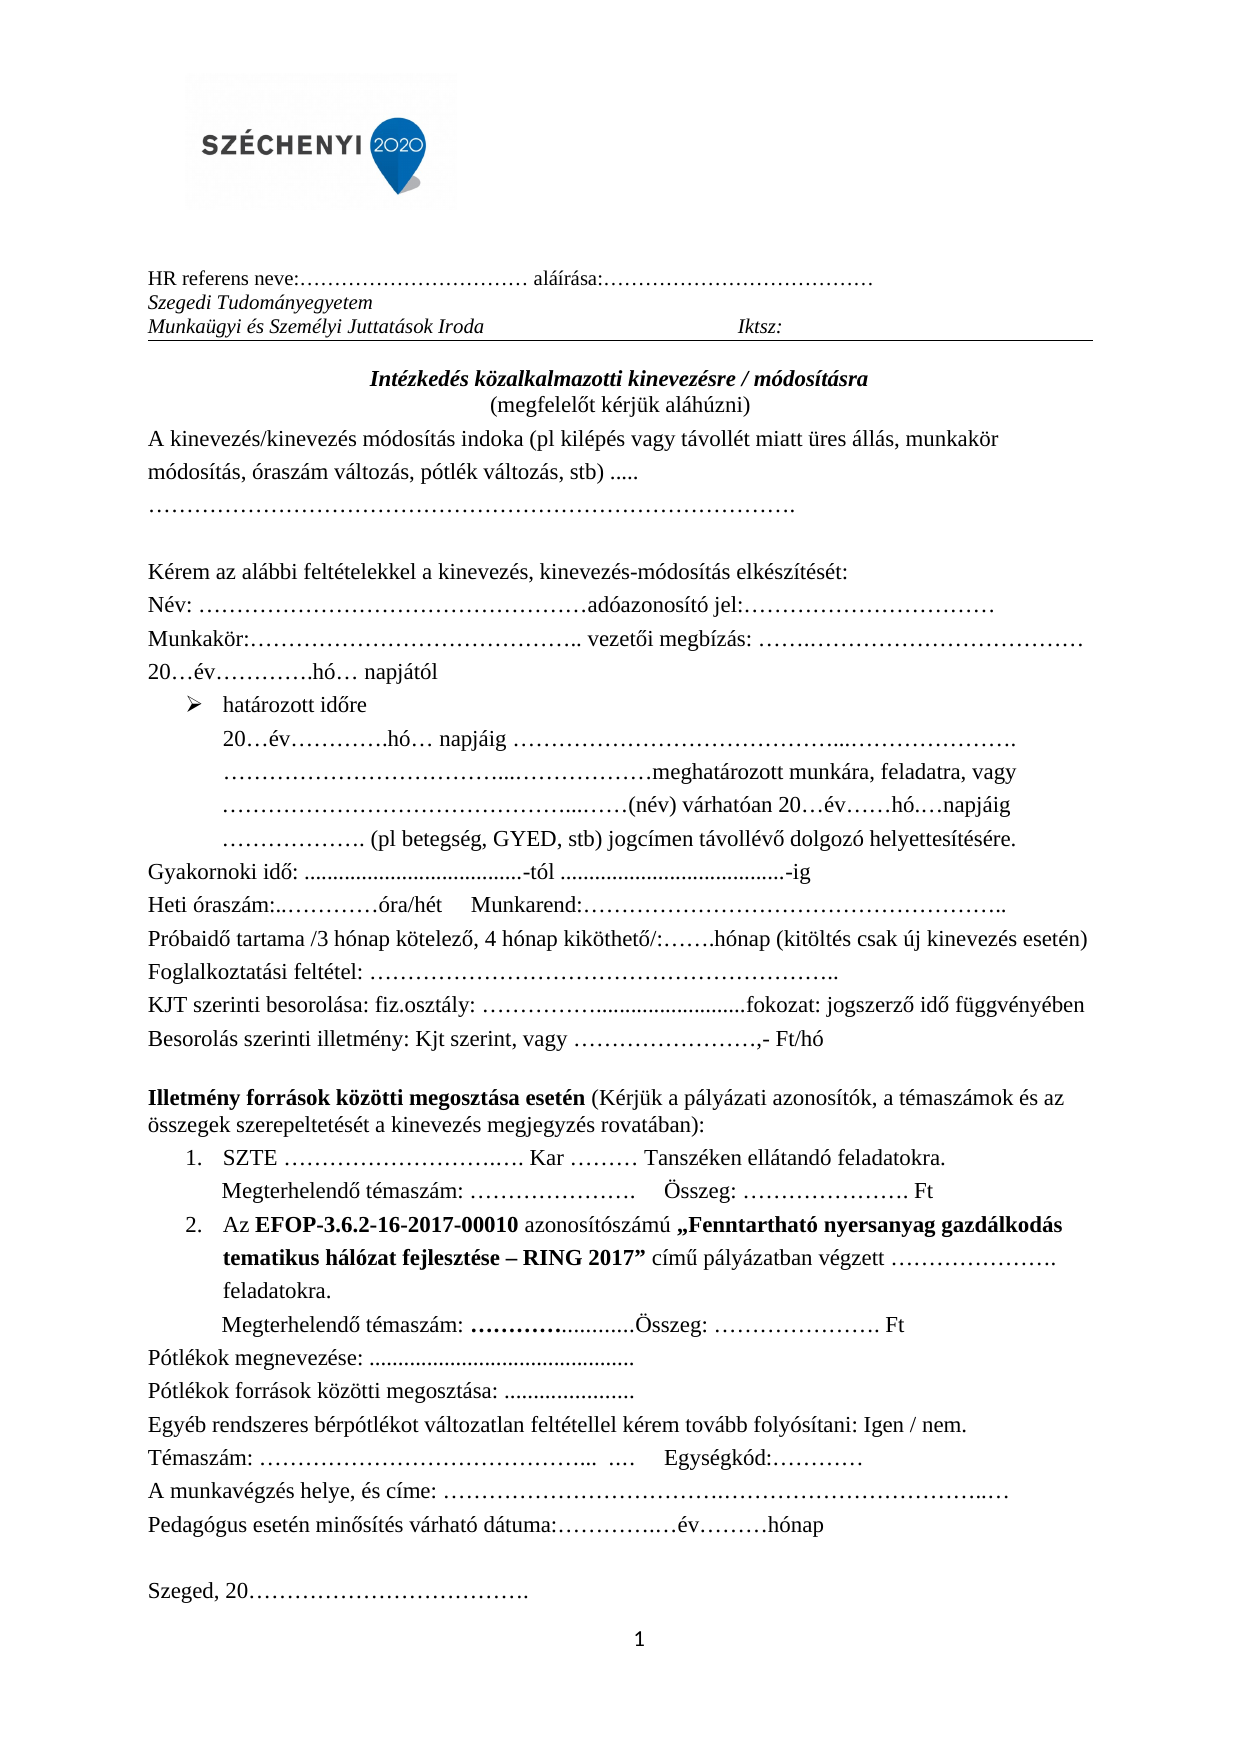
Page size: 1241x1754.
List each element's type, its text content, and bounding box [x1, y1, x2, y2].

text Témaszám: ……………………………………... Egységkód:………… [148, 1437, 1093, 1471]
text Intézkedés közalkalmazotti kinevezésre / módosításra [148, 365, 1093, 391]
text Pótlékok források közötti megosztása: [148, 1371, 1093, 1404]
text Megterhelendő témaszám: ………… Összeg: …………………. Ft [148, 1304, 1093, 1337]
text HR referens neve:…………………………… aláírása:………………………………… [148, 266, 1093, 290]
text Munkakör:…………………………………….. vezetői megbízás: …….……………………………… [148, 618, 1093, 651]
text 20…év………….hó… napjáig ……………………………………...…………………. [223, 718, 1093, 751]
text Szeged, 20………………………………. [148, 1571, 1093, 1604]
text ………………………………………...……(név) várhatóan 20…év……hó.…napjáig [148, 784, 1093, 818]
list Az EFOP-3.6.2-16-2017-00010 azonosítószámú „Fenntartható nyersanyag gazdálkodás tematikus hálózat fejlesztése – RING 2017” című pályázatban végzett …………………. feladatokra. [185, 1204, 1093, 1304]
list határozott időre [185, 684, 1093, 718]
text (megfelelőt kérjük aláhúzni) [148, 391, 1093, 418]
text A munkavégzés helye, és címe: ……………………………….……………………………..… [148, 1471, 1093, 1504]
list SZTE ……………………….…. Kar ……… Tanszéken ellátandó feladatokra. [185, 1137, 1093, 1171]
text ………………. (pl betegség, GYED, stb) jogcímen távollévő dolgozó helyettesítésére. [148, 818, 1093, 851]
text Név: ……………………………………………adóazonosító jel:…………………………… [148, 584, 1093, 618]
text A kinevezés/kinevezés módosítás indoka (pl kilépés vagy távollét miatt üres állás, munkakör módosítás, óraszám változás, pótlék változás, stb) .....…………………………………………………………………………. [148, 418, 1093, 518]
text Pótlékok megnevezése: [148, 1337, 1093, 1371]
text Egyéb rendszeres bérpótlékot változatlan feltétellel kérem tovább folyósítani: Igen / nem. [148, 1404, 1093, 1437]
text Heti óraszám:..…………óra/hét Munkarend:……………………………………………….. [148, 884, 1093, 918]
text Próbaidő tartama /3 hónap kötelező, 4 hónap kiköthető/:…….hónap (kitöltés csak új kinevezés esetén) [148, 918, 1093, 951]
text Szegedi Tudományegyetem [148, 290, 1093, 314]
text Illetmény források közötti megosztása esetén (Kérjük a pályázati azonosítók, a témaszámok és az összegek szerepeltetését a kinevezés megjegyzés rovatában): [148, 1084, 1093, 1137]
text 20…év………….hó… napjától [148, 651, 1093, 684]
text Pedagógus esetén minősítés várható dátuma:………….…év………hónap [148, 1504, 1093, 1537]
text ………………………………...………………meghatározott munkára, feladatra, vagy [223, 751, 1093, 784]
text Besorolás szerinti illetmény: Kjt szerint, vagy ……………………,- Ft/hó [148, 1018, 1093, 1051]
picture [185, 73, 457, 210]
text Kérem az alábbi feltételekkel a kinevezés, kinevezés-módosítás elkészítését: [148, 551, 1093, 584]
text Munkaügyi és Személyi Juttatások Iroda Iktsz: [148, 314, 1093, 340]
text Megterhelendő témaszám: …………………. Összeg: …………………. Ft [148, 1171, 1093, 1204]
text KJT szerinti besorolása: fiz.osztály: …………….... fokozat: jogszerző idő függvényében [148, 984, 1093, 1018]
text Gyakornoki idő: -tól -ig [148, 851, 1093, 884]
text Foglalkoztatási feltétel: …………………………………………………….. [148, 951, 1093, 984]
